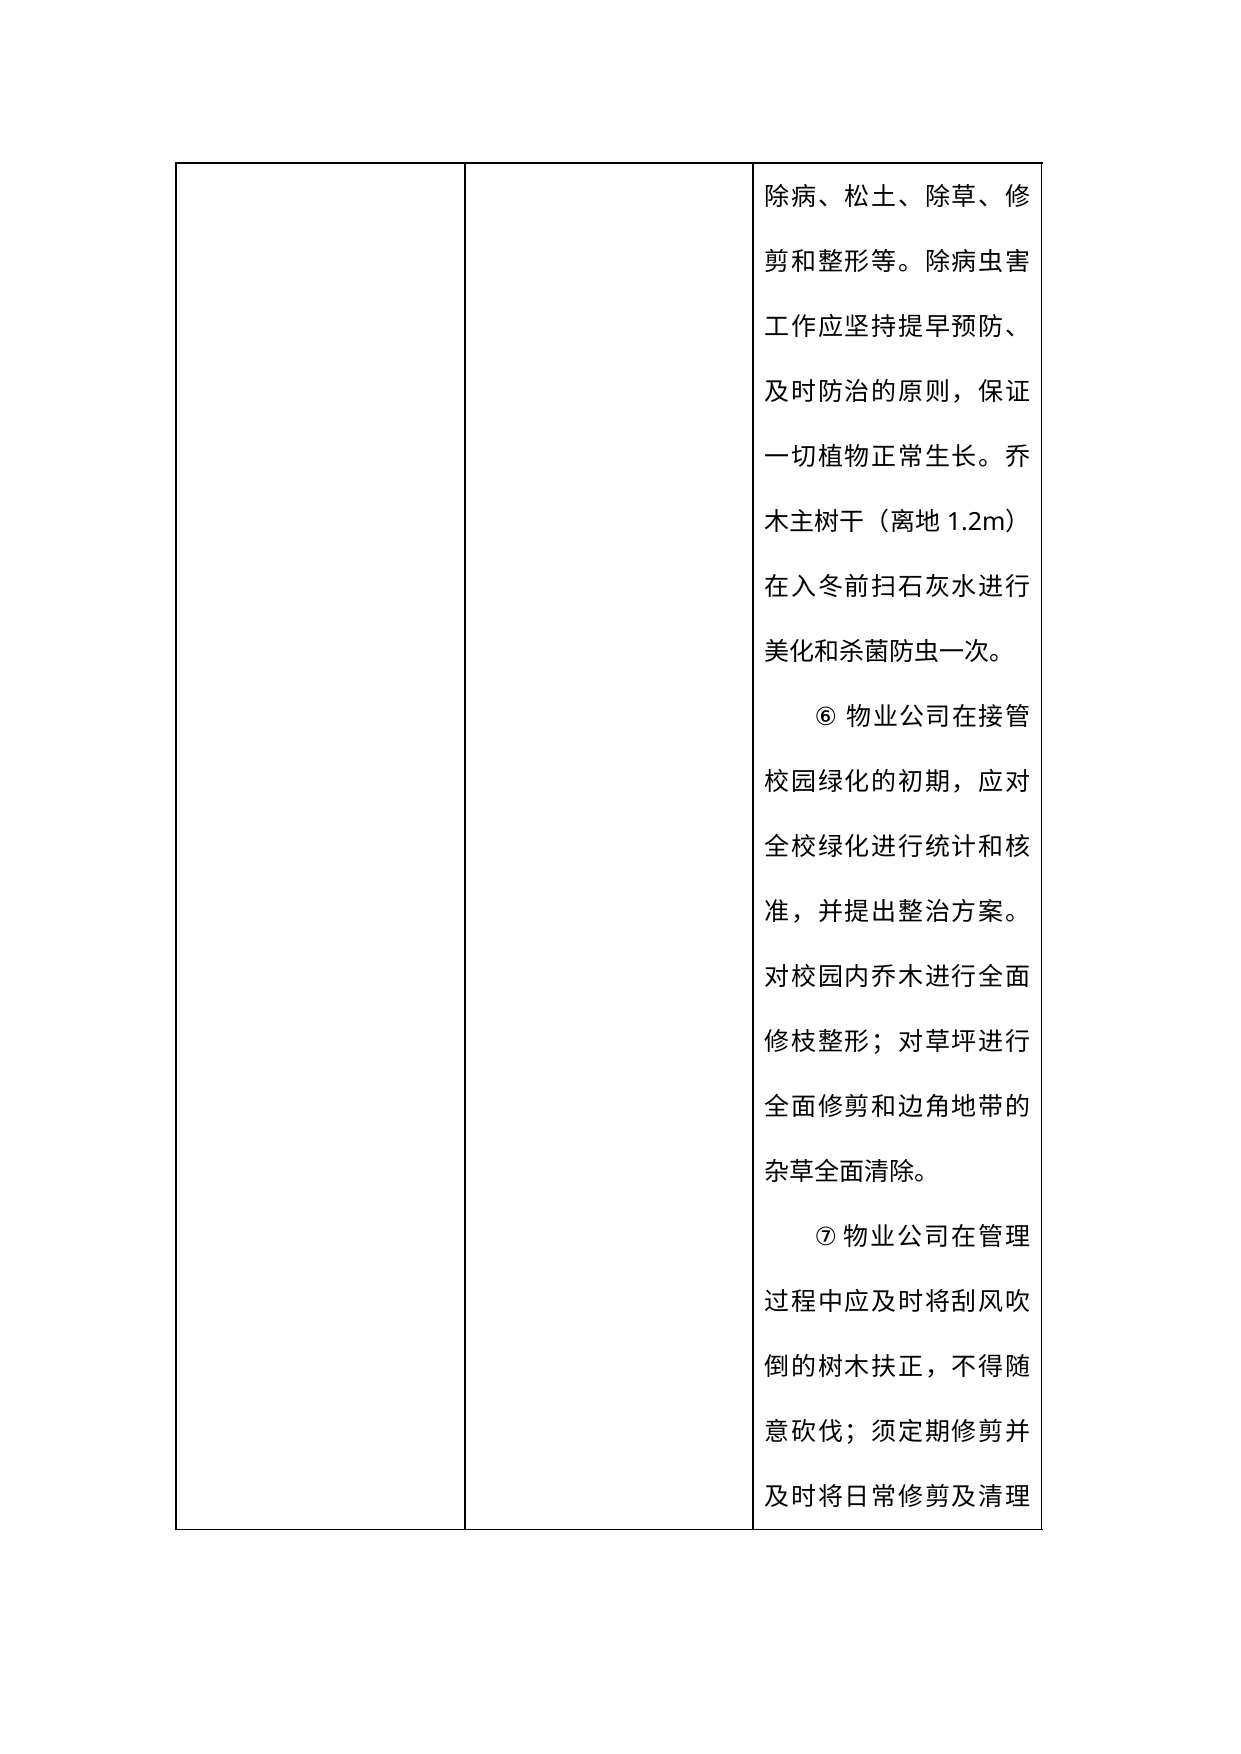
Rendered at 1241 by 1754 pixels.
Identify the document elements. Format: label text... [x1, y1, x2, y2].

table_cell 1 [177, 164, 464, 1528]
table_cell [466, 164, 752, 1528]
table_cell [754, 164, 1041, 1528]
